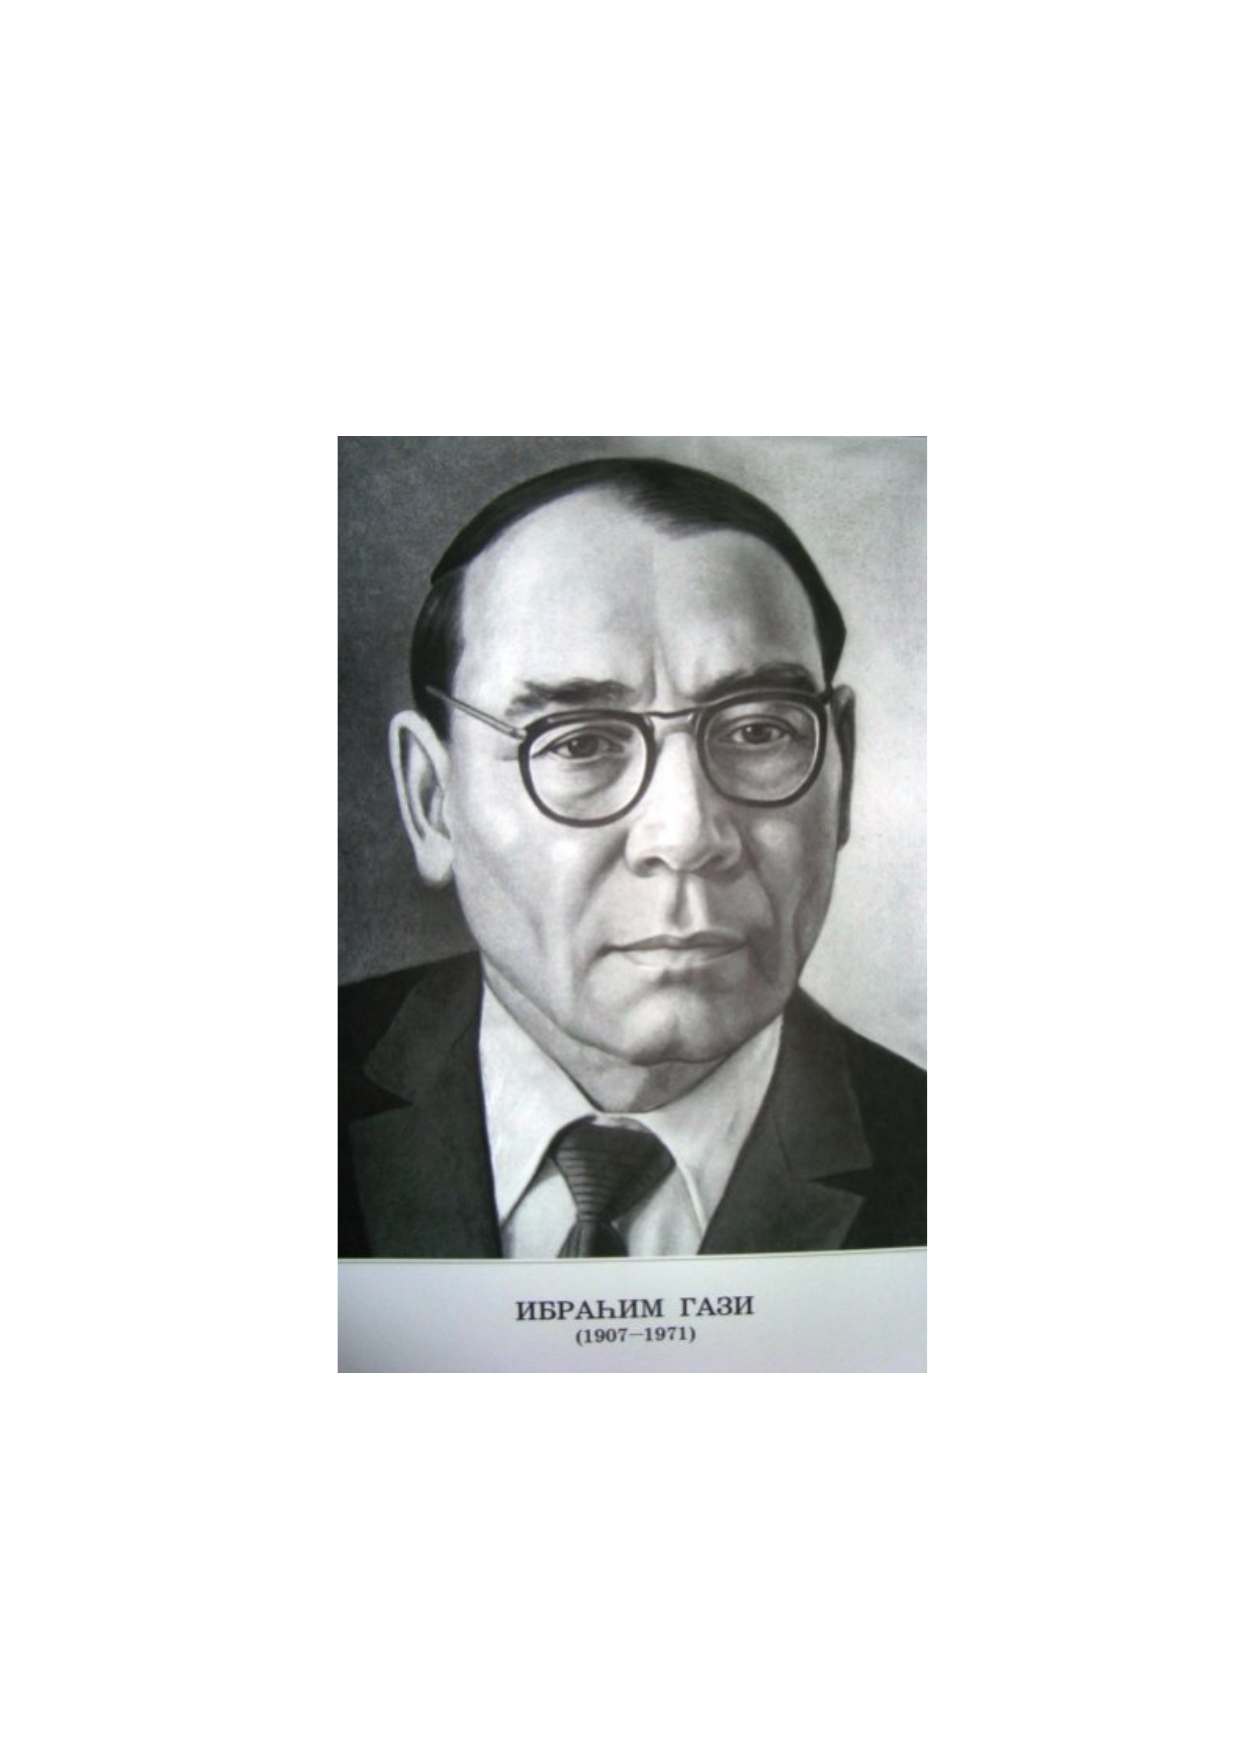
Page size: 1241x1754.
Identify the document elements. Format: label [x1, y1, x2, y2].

picture [337, 436, 928, 1373]
